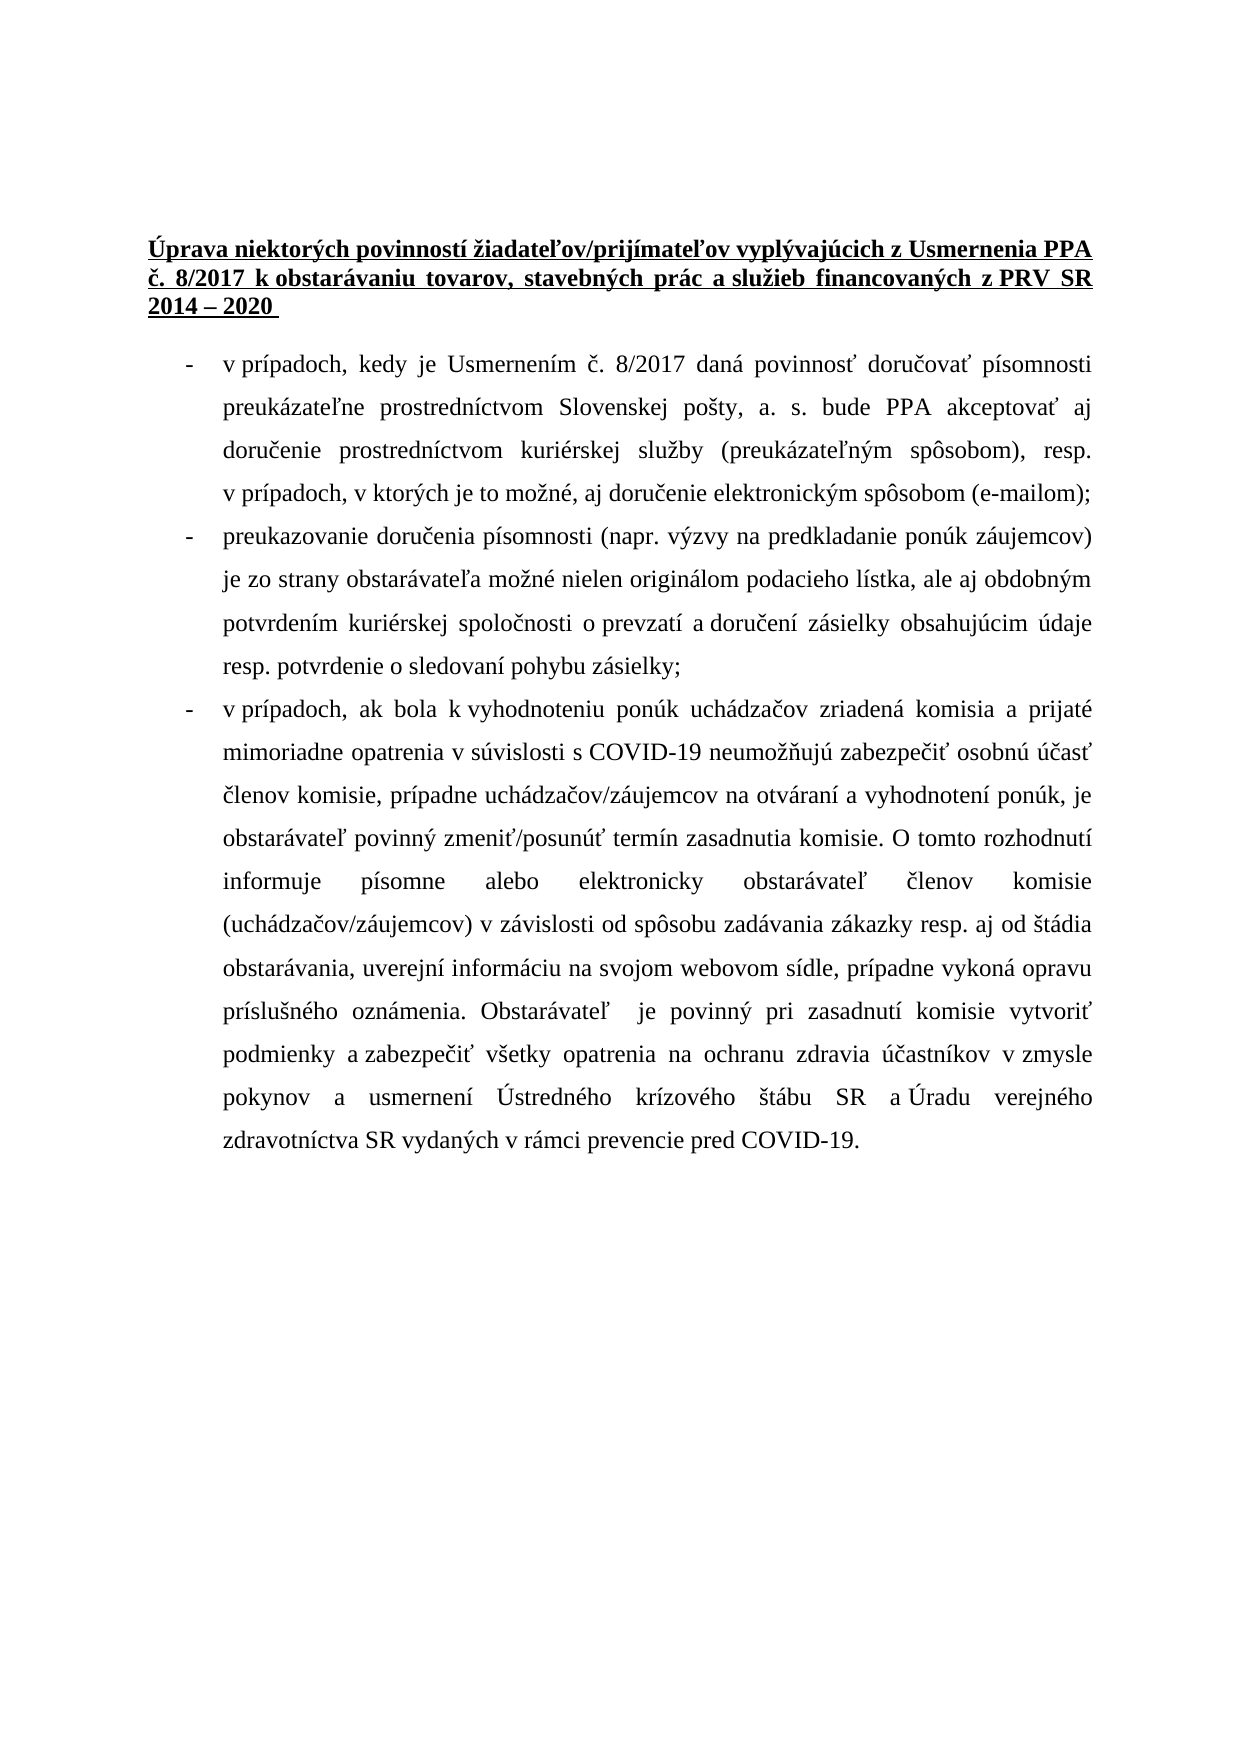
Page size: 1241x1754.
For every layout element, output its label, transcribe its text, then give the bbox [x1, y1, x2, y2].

list v prípadoch, ak bola k vyhodnoteniu ponúk uchádzačov zriadená komisia a prijaté mimoriadne opatrenia v súvislosti s COVID-19 neumožňujú zabezpečiť osobnú účasť členov komisie, prípadne uchádzačov/záujemcov na otváraní a vyhodnotení ponúk, je obstarávateľ povinný zmeniť/posunúť termín zasadnutia komisie. O tomto rozhodnutí informuje písomne alebo elektronicky obstarávateľ členov komisie (uchádzačov/záujemcov) v závislosti od spôsobu zadávania zákazky resp. aj od štádia obstarávania, uverejní informáciu na svojom webovom sídle, prípadne vykoná opravu príslušného oznámenia. Obstarávateľ je povinný pri zasadnutí komisie vytvoriť podmienky a zabezpečiť všetky opatrenia na ochranu zdravia účastníkov v zmysle pokynov a usmernení Ústredného krízového štábu SR a Úradu verejného zdravotníctva SR vydaných v rámci prevencie pred COVID-19. [185, 694, 1093, 1154]
text Úprava niektorých povinností žiadateľov/prijímateľov vyplývajúcich z Usmernenia PPA č. 8/2017 k obstarávaniu tovarov, stavebných prác a služieb financovaných z PRV SR 2014 – 2020 [148, 234, 1093, 259]
list preukazovanie doručenia písomnosti (napr. výzvy na predkladanie ponúk záujemcov) je zo strany obstarávateľa možné nielen originálom podacieho lístka, ale aj obdobným potvrdením kuriérskej spoločnosti o prevzatí a doručení zásielky obsahujúcim údaje resp. potvrdenie o sledovaní pohybu zásielky; [185, 521, 1093, 679]
text Úprava niektorých povinností žiadateľov/prijímateľov vyplývajúcich z Usmernenia PPA č. 8/2017 k obstarávaniu tovarov, stavebných prác a služieb financovaných z PRV SR 2014 – 2020 [148, 260, 1093, 288]
text Úprava niektorých povinností žiadateľov/prijímateľov vyplývajúcich z Usmernenia PPA č. 8/2017 k obstarávaniu tovarov, stavebných prác a služieb financovaných z PRV SR 2014 – 2020 [148, 289, 1093, 320]
list v prípadoch, kedy je Usmernením č. 8/2017 daná povinnosť doručovať písomnosti preukázateľne prostredníctvom Slovenskej pošty, a. s. bude PPA akceptovať aj doručenie prostredníctvom kuriérskej služby (preukázateľným spôsobom), resp. v prípadoch, v ktorých je to možné, aj doručenie elektronickým spôsobom (e-mailom); [185, 349, 1093, 507]
